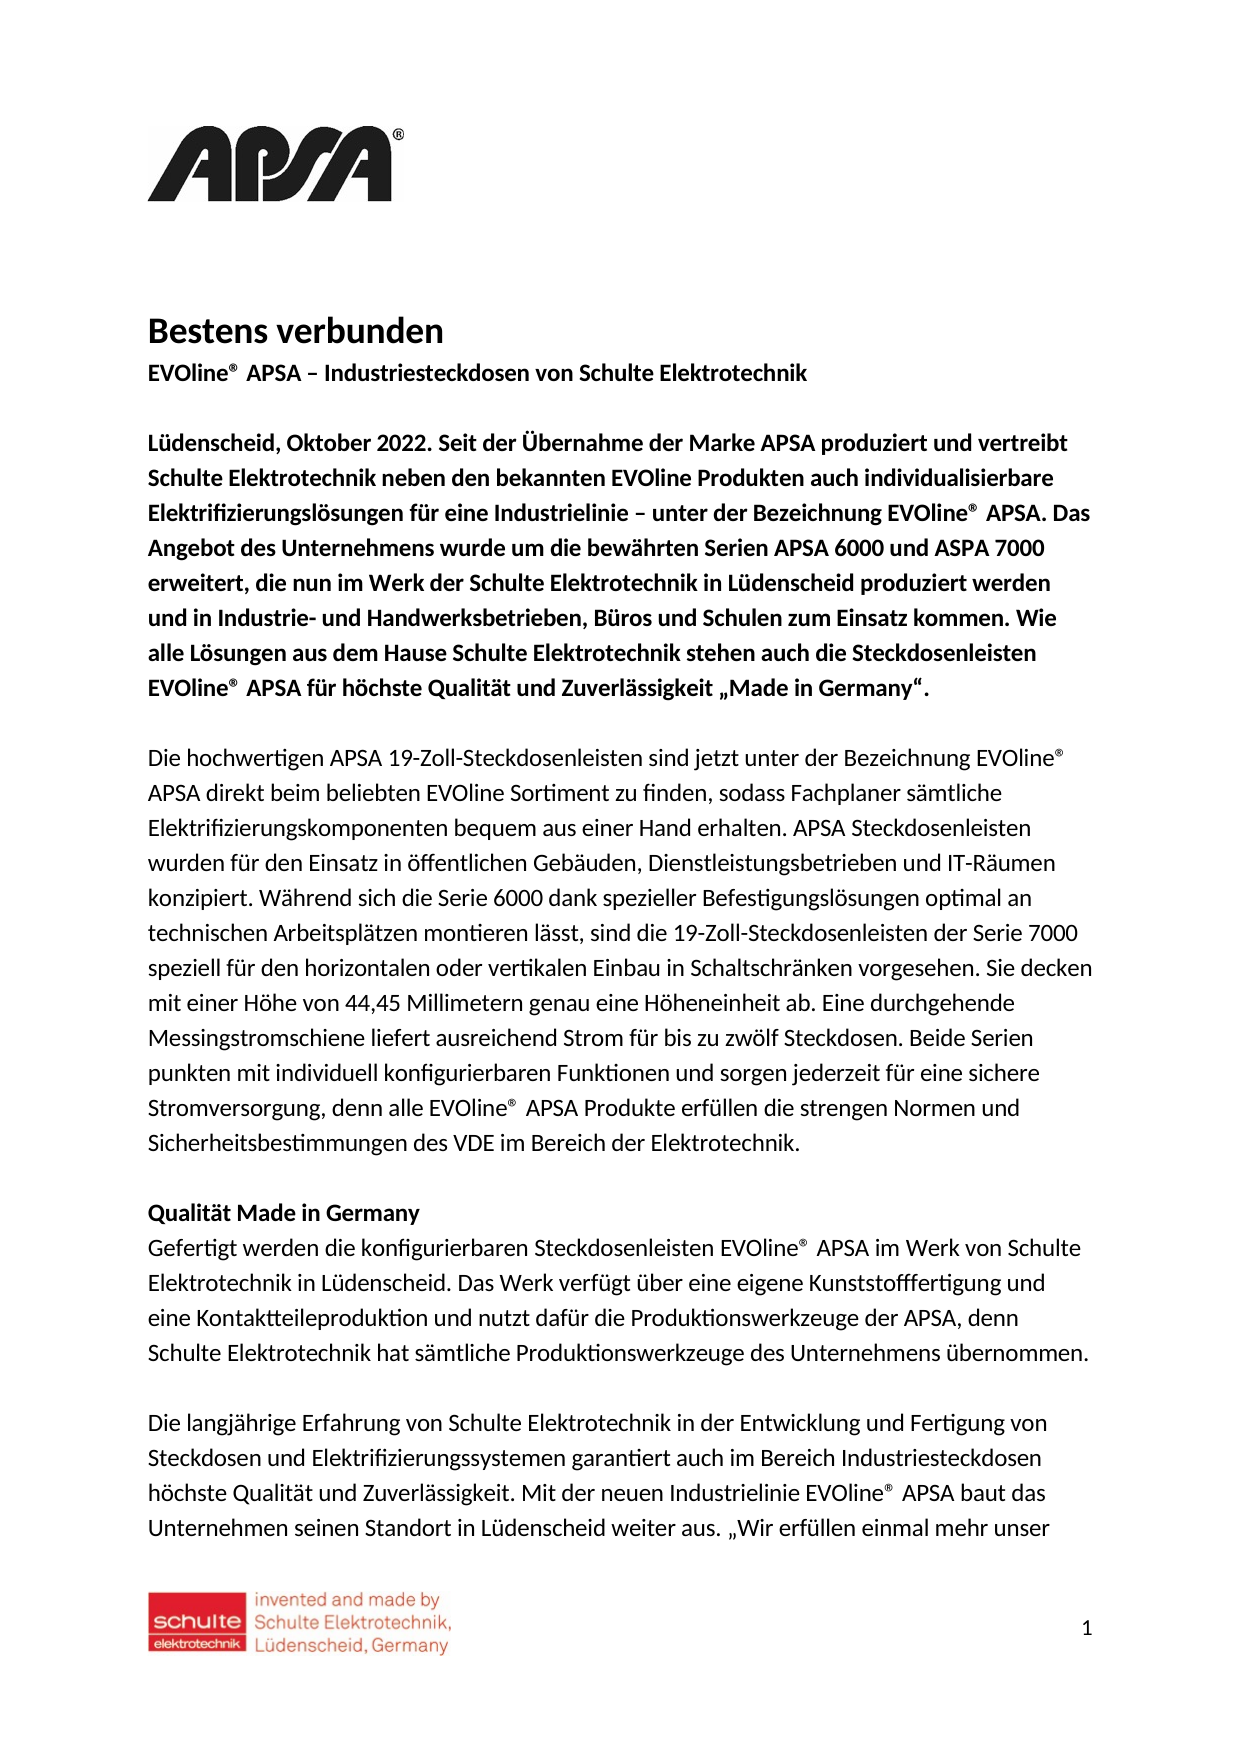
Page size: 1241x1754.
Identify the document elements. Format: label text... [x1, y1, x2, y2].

text Bestens verbunden EVOline® APSA – Industriesteckdosen von Schulte Elektrotechnik [148, 307, 1093, 388]
text Lüdenscheid, Oktober 2022. Seit der Übernahme der Marke APSA produziert und vertreibt Schulte Elektrotechnik neben den bekannten EVOline Produkten auch individualisierbare Elektrifizierungslösungen für eine Industrielinie – unter der Bezeichnung EVOline® APSA. Das Angebot des Unternehmens wurde um die bewährten Serien APSA 6000 und ASPA 7000 erweitert, die nun im Werk der Schulte Elektrotechnik in Lüdenscheid produziert werden und in Industrie- und Handwerksbetrieben, Büros und Schulen zum Einsatz kommen. Wie alle Lösungen aus dem Hause Schulte Elektrotechnik stehen auch die Steckdosenleisten EVOline® APSA für höchste Qualität und Zuverlässigkeit „Made in Germany“. [148, 427, 1093, 703]
text Qualität Made in Germany [148, 1197, 1093, 1228]
picture [147, 126, 404, 202]
text Gefertigt werden die konfigurierbaren Steckdosenleisten EVOline® APSA im Werk von Schulte Elektrotechnik in Lüdenscheid. Das Werk verfügt über eine eigene Kunststofffertigung und eine Kontaktteileproduktion und nutzt dafür die Produktionswerkzeuge der APSA, denn Schulte Elektrotechnik hat sämtliche Produktionswerkzeuge des Unternehmens übernommen. [148, 1232, 1093, 1368]
text Die hochwertigen APSA 19-Zoll-Steckdosenleisten sind jetzt unter der Bezeichnung EVOline® APSA direkt beim beliebten EVOline Sortiment zu finden, sodass Fachplaner sämtliche Elektrifizierungskomponenten bequem aus einer Hand erhalten. APSA Steckdosenleisten wurden für den Einsatz in öffentlichen Gebäuden, Dienstleistungsbetrieben und IT-Räumen konzipiert. Während sich die Serie 6000 dank spezieller Befestigungslösungen optimal an technischen Arbeitsplätzen montieren lässt, sind die 19-Zoll-Steckdosenleisten der Serie 7000 speziell für den horizontalen oder vertikalen Einbau in Schaltschränken vorgesehen. Sie decken mit einer Höhe von 44,45 Millimetern genau eine Höheneinheit ab. Eine durchgehende Messingstromschiene liefert ausreichend Strom für bis zu zwölf Steckdosen. Beide Serien punkten mit individuell konfigurierbaren Funktionen und sorgen jederzeit für eine sichere Stromversorgung, denn alle EVOline® APSA Produkte erfüllen die strengen Normen und Sicherheitsbestimmungen des VDE im Bereich der Elektrotechnik. [148, 742, 1093, 1158]
picture [147, 1591, 451, 1656]
